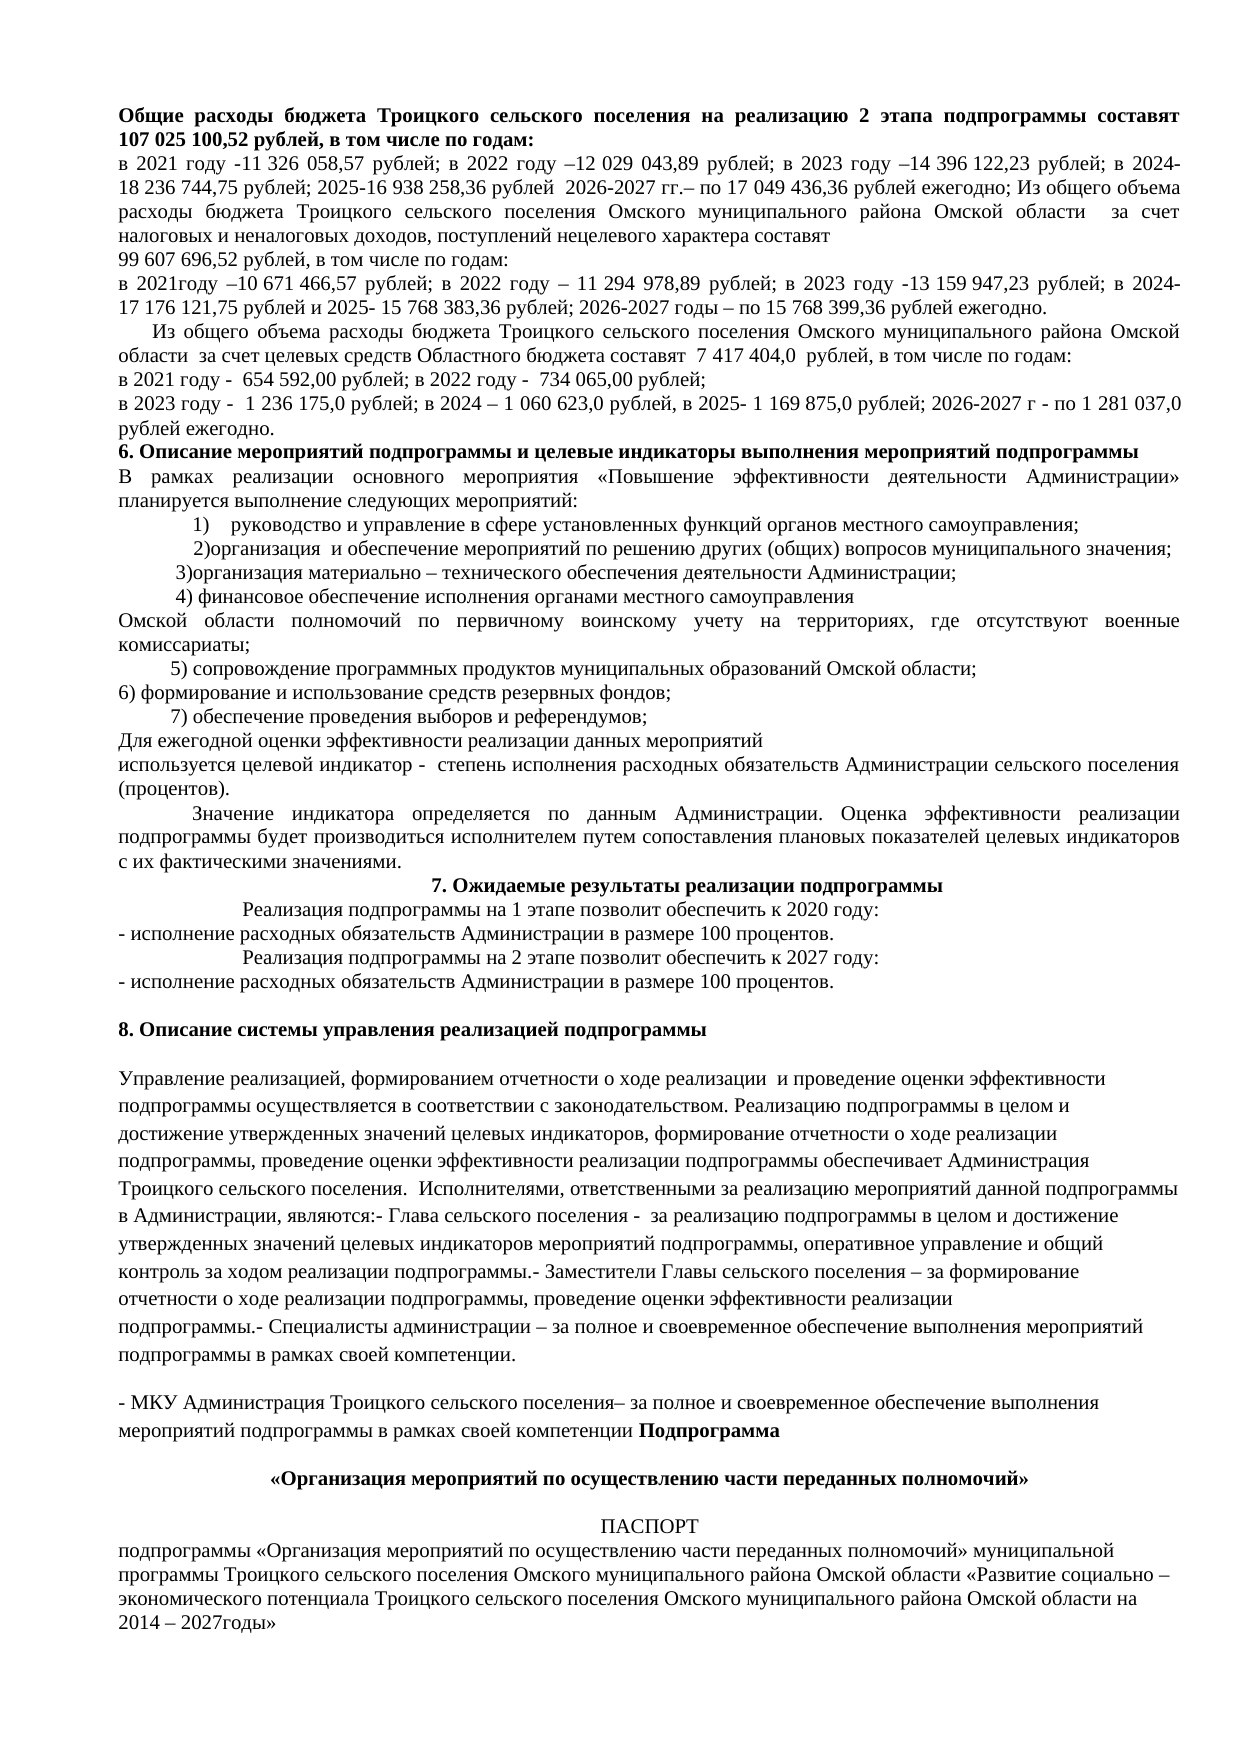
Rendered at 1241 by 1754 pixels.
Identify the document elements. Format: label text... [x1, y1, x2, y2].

text В рамках реализации основного мероприятия «Повышение эффективности деятельности Администрации» планируется выполнение следующих мероприятий: [118, 463, 1181, 512]
text 2)организация и обеспечение мероприятий по решению других (общих) вопросов муниципального значения; [118, 536, 1181, 560]
text Для ежегодной оценки эффективности реализации данных мероприятий [118, 728, 1181, 752]
text в 2023 году - 1 236 175,0 рублей; в 2024 – 1 060 623,0 рублей, в 2025- 1 169 875,0 рублей; 2026-2027 г - по 1 281 037,0 рублей ежегодно. [118, 391, 1181, 439]
text подпрограммы «Организация мероприятий по осуществлению части переданных полномочий» муниципальной программы Троицкого сельского поселения Омского муниципального района Омской области «Развитие социально – экономического потенциала Троицкого сельского поселения Омского муниципального района Омской области на 2014 – 2027годы» [118, 1538, 1181, 1634]
text 5) сопровождение программных продуктов муниципальных образований Омской области; [118, 656, 1181, 680]
text в 2021 году - 654 592,00 рублей; в 2022 году - 734 065,00 рублей; [118, 367, 1181, 391]
text в 2021 году -11 326 058,57 рублей; в 2022 году –12 029 043,89 рублей; в 2023 году –14 396 122,23 рублей; в 2024-18 236 744,75 рублей; 2025-16 938 258,36 рублей 2026-2027 гг.– по 17 049 436,36 рублей ежегодно; Из общего объема расходы бюджета Троицкого сельского поселения Омского муниципального района Омской области за счет налоговых и неналоговых доходов, поступлений нецелевого характера составят [118, 151, 1181, 247]
text «Организация мероприятий по осуществлению части переданных полномочий» [118, 1466, 1181, 1490]
text 3)организация материально – технического обеспечения деятельности Администрации; [118, 560, 1181, 584]
text 8. Описание системы управления реализацией подпрограммы [118, 1017, 1181, 1041]
text в 2021году –10 671 466,57 рублей; в 2022 году – 11 294 978,89 рублей; в 2023 году -13 159 947,23 рублей; в 2024-17 176 121,75 рублей и 2025- 15 768 383,36 рублей; 2026-2027 годы – по 15 768 399,36 рублей ежегодно. [118, 271, 1181, 319]
text 6. Описание мероприятий подпрограммы и целевые индикаторы выполнения мероприятий подпрограммы [118, 439, 1181, 463]
text Омской области полномочий по первичному воинскому учету на территориях, где отсутствуют военные комиссариаты; [118, 608, 1181, 656]
text Реализация подпрограммы на 2 этапе позволит обеспечить к 2027 году: [118, 945, 1181, 969]
text - МКУ Администрация Троицкого сельского поселения– за полное и своевременное обеспечение выполнения мероприятий подпрограммы в рамках своей компетенции Подпрограмма [118, 1390, 1181, 1442]
text используется целевой индикатор - степень исполнения расходных обязательств Администрации сельского поселения (процентов). [118, 752, 1181, 800]
text 6) формирование и использование средств резервных фондов; [118, 680, 1181, 704]
text Из общего объема расходы бюджета Троицкого сельского поселения Омского муниципального района Омской области за счет целевых средств Областного бюджета составят 7 417 404,0 рублей, в том числе по годам: [118, 319, 1181, 367]
text ПАСПОРТ [118, 1514, 1181, 1538]
text 4) финансовое обеспечение исполнения органами местного самоуправления [118, 584, 1181, 608]
text Управление реализацией, формированием отчетности о ходе реализации и проведение оценки эффективности подпрограммы осуществляется в соответствии с законодательством. Реализацию подпрограммы в целом и достижение утвержденных значений целевых индикаторов, формирование отчетности о ходе реализации подпрограммы, проведение оценки эффективности реализации подпрограммы обеспечивает Администрация Троицкого сельского поселения. Исполнителями, ответственными за реализацию мероприятий данной подпрограммы в Администрации, являются:- Глава сельского поселения - за реализацию подпрограммы в целом и достижение утвержденных значений целевых индикаторов мероприятий подпрограммы, оперативное управление и общий контроль за ходом реализации подпрограммы.- Заместители Главы сельского поселения – за формирование отчетности о ходе реализации подпрограммы, проведение оценки эффективности реализации подпрограммы.- Специалисты администрации – за полное и своевременное обеспечение выполнения мероприятий подпрограммы в рамках своей компетенции. [118, 1065, 1181, 1366]
text - исполнение расходных обязательств Администрации в размере 100 процентов. [118, 969, 1181, 993]
text Значение индикатора определяется по данным Администрации. Оценка эффективности реализации подпрограммы будет производиться исполнителем путем сопоставления плановых показателей целевых индикаторов с их фактическими значениями. [118, 800, 1181, 873]
text Общие расходы бюджета Троицкого сельского поселения на реализацию 2 этапа подпрограммы составят 107 025 100,52 рублей, в том числе по годам: [118, 103, 1181, 151]
text - исполнение расходных обязательств Администрации в размере 100 процентов. [118, 921, 1181, 945]
text 7. Ожидаемые результаты реализации подпрограммы [118, 873, 1181, 897]
list руководство и управление в сфере установленных функций органов местного самоуправления; [192, 512, 1181, 536]
text 99 607 696,52 рублей, в том числе по годам: [118, 247, 1181, 271]
text Реализация подпрограммы на 1 этапе позволит обеспечить к 2020 году: [118, 897, 1181, 921]
text 7) обеспечение проведения выборов и референдумов; [118, 704, 1181, 728]
